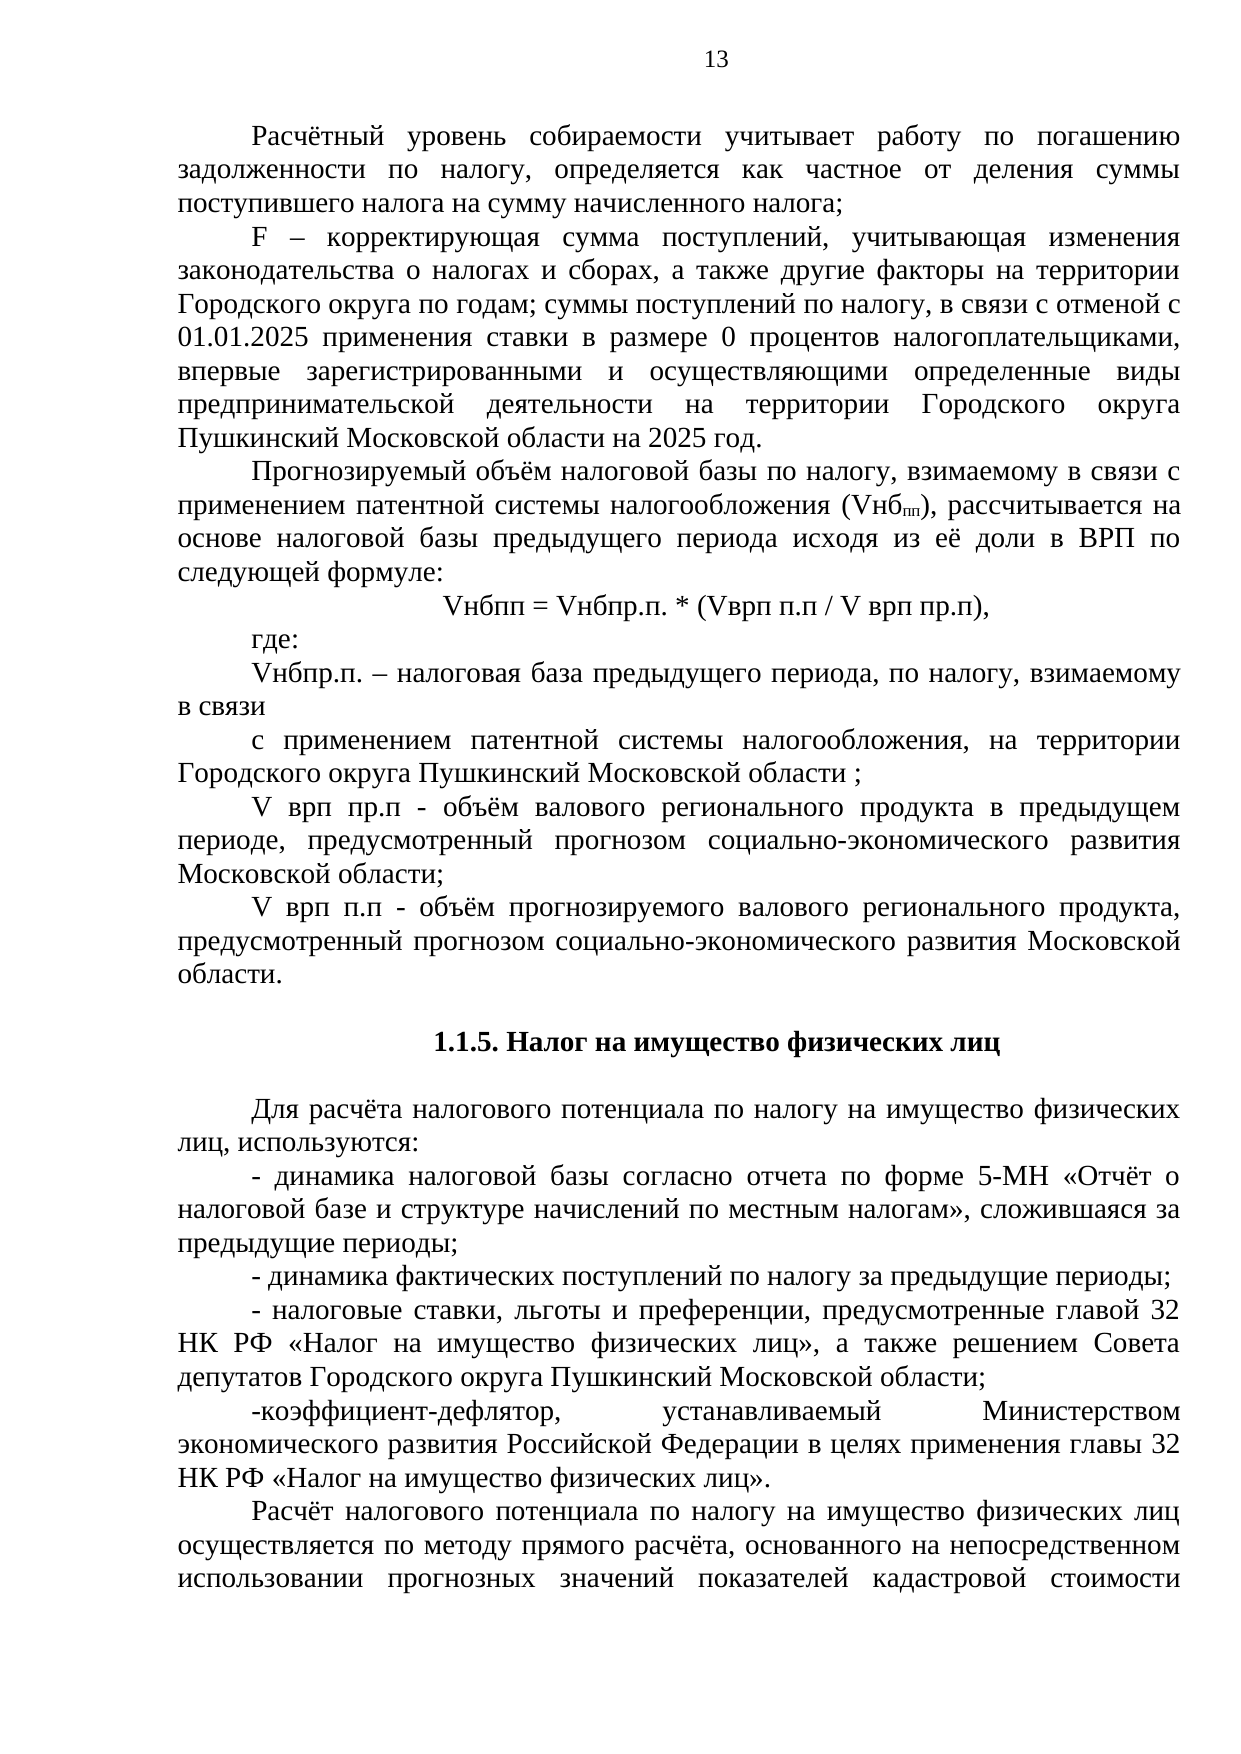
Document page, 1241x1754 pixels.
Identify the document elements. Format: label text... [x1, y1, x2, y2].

text Для расчёта налогового потенциала по налогу на имущество физических лиц, используются: [177, 1091, 1181, 1158]
text V врп п.п - объём прогнозируемого валового регионального продукта, предусмотренный прогнозом социально-экономического развития Московской области. [177, 889, 1181, 990]
text Расчётный уровень собираемости учитывает работу по погашению задолженности по налогу, определяется как частное от деления суммы поступившего налога на сумму начисленного налога; [177, 118, 1181, 219]
text V врп пр.п - объём валового регионального продукта в предыдущем периоде, предусмотренный прогнозом социально-экономического развития Московской области; [177, 789, 1181, 889]
text Прогнозируемый объём налоговой базы по налогу, взимаемому в связи с применением патентной системы налогообложения (Vнбпп), рассчитывается на основе налоговой базы предыдущего периода исходя из её доли в ВРП по следующей формуле: [177, 453, 1181, 588]
text -коэффициент-дефлятор, устанавливаемый Министерством экономического развития Российской Федерации в целях применения главы 32 НК РФ «Налог на имущество физических лиц». [177, 1393, 1181, 1493]
text - динамика фактических поступлений по налогу за предыдущие периоды; [177, 1258, 1181, 1292]
text - налоговые ставки, льготы и преференции, предусмотренные главой 32 НК РФ «Налог на имущество физических лиц», а также решением Совета депутатов Городского округа Пушкинский Московской области; [177, 1292, 1181, 1393]
text с применением патентной системы налогообложения, на территории Городского округа Пушкинский Московской области ; [177, 722, 1181, 789]
text где: [177, 621, 1181, 655]
text F – корректирующая сумма поступлений, учитывающая изменения законодательства о налогах и сборах, а также другие факторы на территории Городского округа по годам; суммы поступлений по налогу, в связи с отменой с 01.01.2025 применения ставки в размере 0 процентов налогоплательщиками, впервые зарегистрированными и осуществляющими определенные виды предпринимательской деятельности на территории Городского округа Пушкинский Московской области на 2025 год. [177, 219, 1181, 453]
text Vнбпр.п. – налоговая база предыдущего периода, по налогу, взимаемому в связи [177, 655, 1181, 722]
text - динамика налоговой базы согласно отчета по форме 5-МН «Отчёт о налоговой базе и структуре начислений по местным налогам», сложившаяся за предыдущие периоды; [177, 1158, 1181, 1258]
text 1.1.5. Налог на имущество физических лиц [177, 1024, 1181, 1057]
text Vнбпп = Vнбпр.п. * (Vврп п.п / V врп пр.п), [177, 588, 1181, 621]
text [177, 1493, 1181, 1594]
